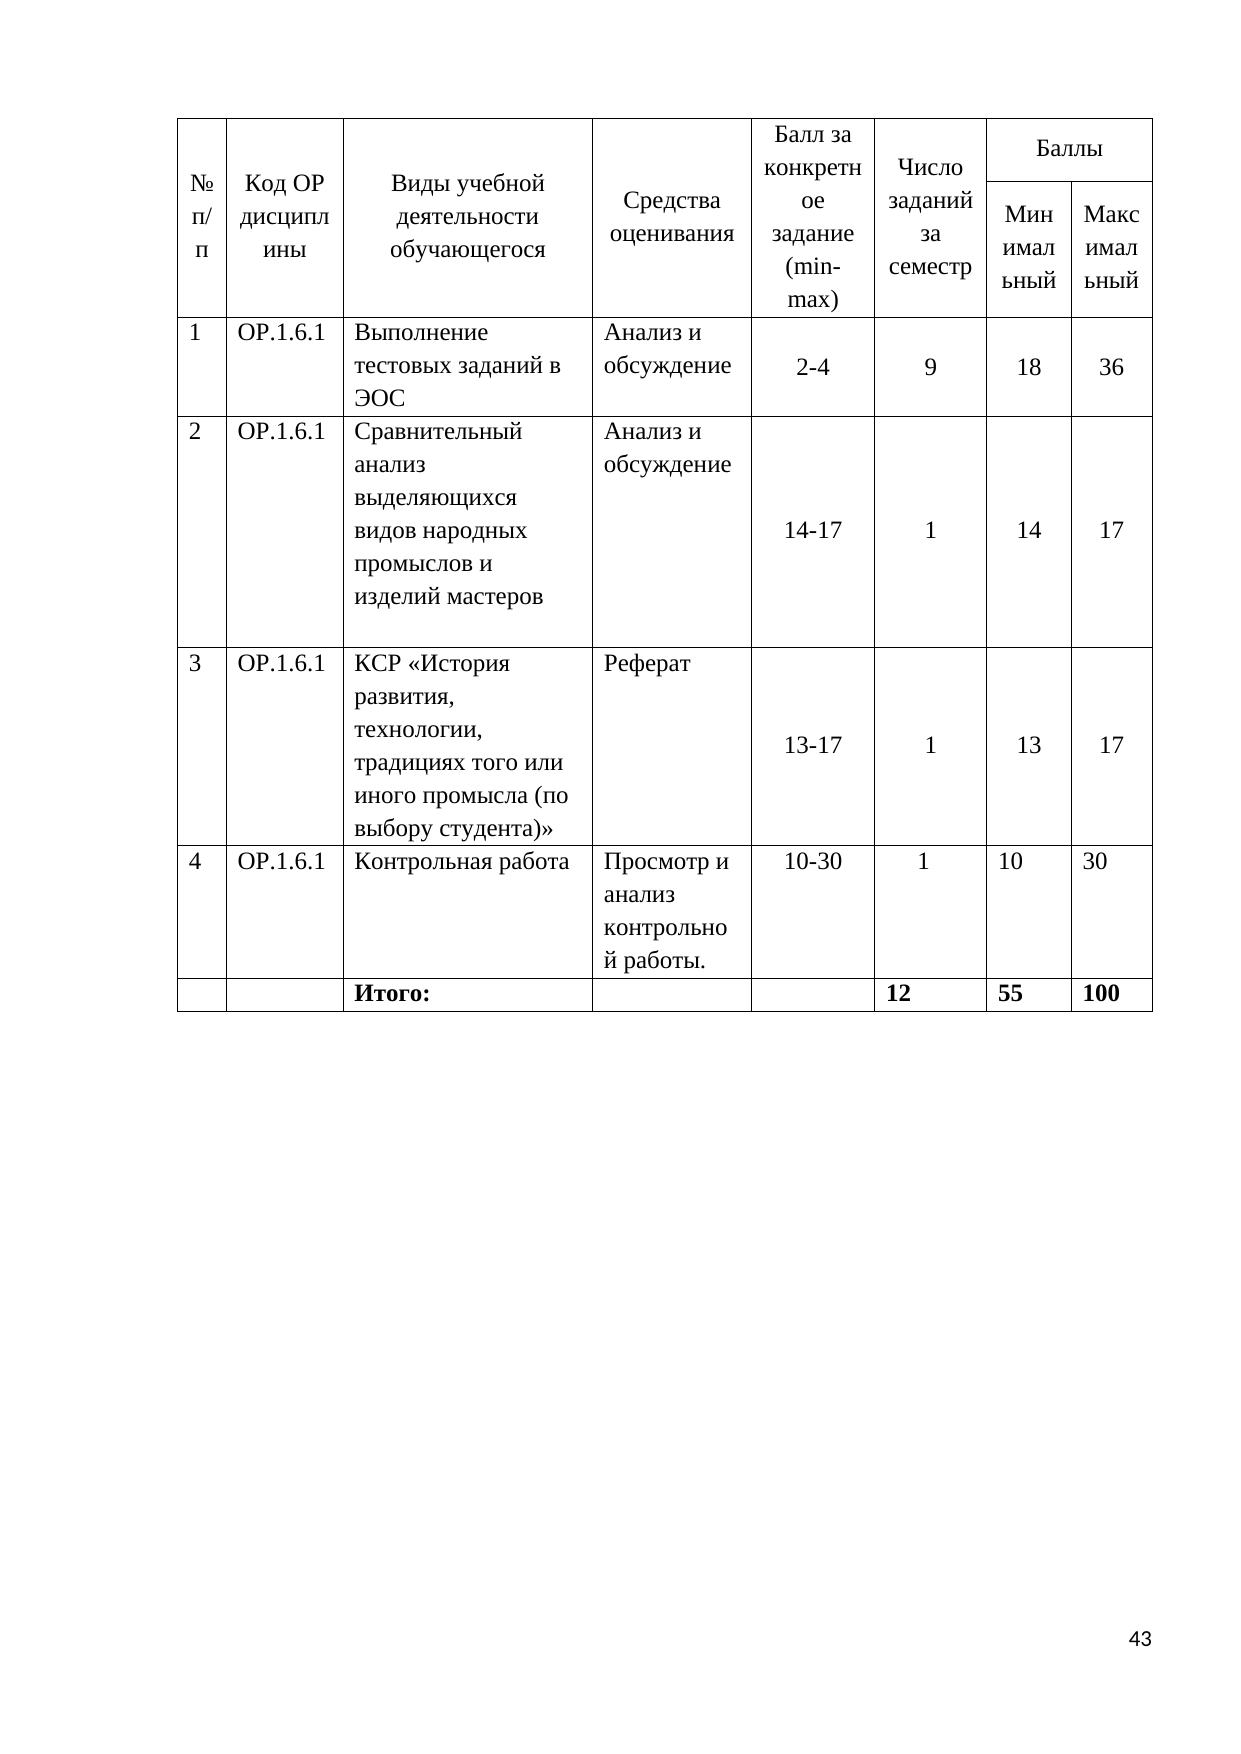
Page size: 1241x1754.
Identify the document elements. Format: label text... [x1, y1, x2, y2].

table_cell Сравнительный анализ выделяющихся видов народных промыслов и изделий мастеров [344, 417, 592, 647]
table_cell 55 [987, 979, 1071, 1011]
table_header Баллы [987, 119, 1152, 181]
table_cell 1 [875, 648, 986, 845]
table_cell 17 [1072, 417, 1152, 647]
table_cell Минимальный [987, 182, 1071, 316]
table_header Код ОР дисциплины [227, 119, 343, 316]
table_cell 100 [1072, 979, 1152, 1011]
table_cell КСР «История развития, технологии, традициях того или иного промысла (по выбору студента)» [344, 648, 592, 845]
table_cell 10 [987, 846, 1071, 978]
table_cell 2 [178, 417, 226, 647]
table_cell Анализ и обсуждение [593, 318, 751, 416]
table_cell 14 [987, 417, 1071, 647]
table_cell Контрольная работа [344, 846, 592, 978]
table_cell [227, 979, 343, 1011]
table_cell 1 [875, 417, 986, 647]
table_cell 10-30 [752, 846, 874, 978]
table_cell 36 [1072, 318, 1152, 416]
table_header Число заданий за семестр [875, 119, 986, 316]
table_cell [752, 979, 874, 1011]
table_cell Реферат [593, 648, 751, 845]
table_header Средства оценивания [593, 119, 751, 316]
table_cell 1 [178, 318, 226, 416]
table_cell Максимальный [1072, 182, 1152, 316]
table_cell 12 [875, 979, 986, 1011]
table_cell ОР.1.6.1 [227, 846, 343, 978]
table_cell 3 [178, 648, 226, 845]
table_cell 17 [1072, 648, 1152, 845]
table_cell ОР.1.6.1 [227, 318, 343, 416]
table_header № п/п [178, 119, 226, 316]
table_cell Просмотр и анализ контрольной работы. [593, 846, 751, 978]
table_cell ОР.1.6.1 [227, 417, 343, 647]
table_cell 14-17 [752, 417, 874, 647]
table_header Виды учебной деятельности обучающегося [344, 119, 592, 316]
table_cell ОР.1.6.1 [227, 648, 343, 845]
table_cell Анализ и обсуждение [593, 417, 751, 647]
table_cell 13-17 [752, 648, 874, 845]
table_cell 18 [987, 318, 1071, 416]
table_cell 1 [875, 846, 986, 978]
table_cell 2-4 [752, 318, 874, 416]
table_cell [593, 979, 751, 1011]
table_cell [178, 979, 226, 1011]
table_cell 9 [875, 318, 986, 416]
table_cell 30 [1072, 846, 1152, 978]
table_cell Выполнение тестовых заданий в ЭОС [344, 318, 592, 416]
table_cell 4 [178, 846, 226, 978]
table_header Балл за конкретное задание (min-max) [752, 119, 874, 316]
table_cell 13 [987, 648, 1071, 845]
table_cell Итого: [344, 979, 592, 1011]
